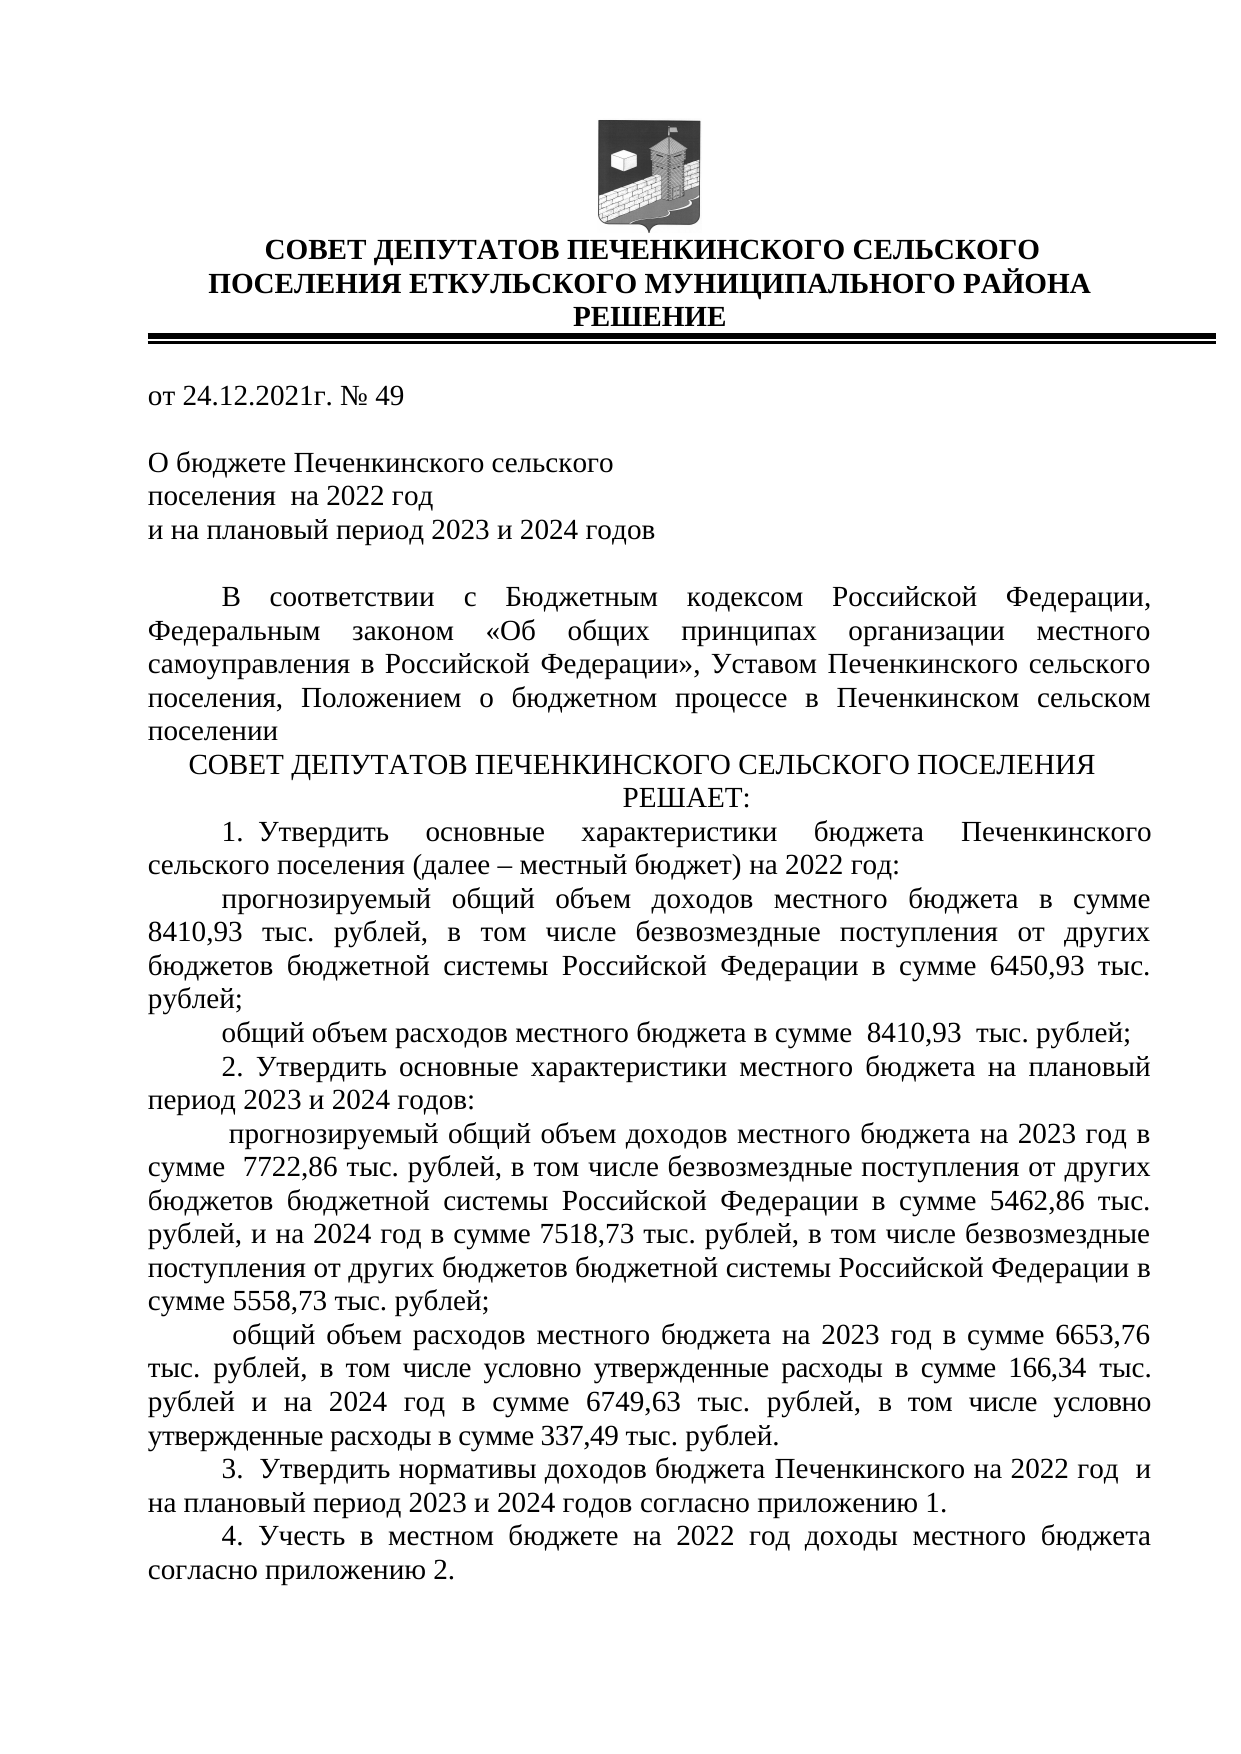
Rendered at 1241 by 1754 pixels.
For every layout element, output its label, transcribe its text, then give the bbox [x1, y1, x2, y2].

title и на плановый период 2023 и 2024 годов [148, 512, 1152, 546]
text 1. Утвердить основные характеристики бюджета Печенкинского сельского поселения (далее – местный бюджет) на 2022 год: [148, 814, 1152, 881]
text 2. Утвердить основные характеристики местного бюджета на плановый период 2023 и 2024 годов: [148, 1049, 1152, 1116]
title О бюджете Печенкинского сельского [148, 445, 1152, 478]
text общий объем расходов местного бюджета в сумме 8410,93 тыс. рублей; [148, 1015, 1152, 1049]
text прогнозируемый общий объем доходов местного бюджета в сумме 8410,93 тыс. рублей, в том числе безвозмездные поступления от других бюджетов бюджетной системы Российской Федерации в сумме 6450,93 тыс. рублей; [148, 881, 1152, 1015]
text от 24.12.2021г. № 49 [148, 378, 1152, 411]
text В соответствии с Бюджетным кодексом Российской Федерации, Федеральным законом «Об общих принципах организации местного самоуправления в Российской Федерации», Уставом Печенкинского сельского поселения, Положением о бюджетном процессе в Печенкинском сельском поселении [148, 579, 1152, 747]
text прогнозируемый общий объем доходов местного бюджета на 2023 год в сумме 7722,86 тыс. рублей, в том числе безвозмездные поступления от других бюджетов бюджетной системы Российской Федерации в сумме 5462,86 тыс. рублей, и на 2024 год в сумме 7518,73 тыс. рублей, в том числе безвозмездные поступления от других бюджетов бюджетной системы Российской Федерации в сумме 5558,73 тыс. рублей; [148, 1116, 1152, 1317]
text 4. Учесть в местном бюджете на 2022 год доходы местного бюджета согласно приложению 2. [148, 1518, 1152, 1585]
text РЕШАЕТ: [148, 780, 1152, 814]
text СОВЕТ ДЕПУТАТОВ ПЕЧЕНКИНСКОГО СЕЛЬСКОГО ПОСЕЛЕНИЯ [133, 747, 1152, 780]
subtitle ПОСЕЛЕНИЯ ЕТКУЛЬСКОГО МУНИЦИПАЛЬНОГО РАЙОНА [148, 266, 1152, 299]
title поселения на 2022 год [148, 478, 1152, 512]
picture [597, 118, 702, 233]
text СОВЕТ ДЕПУТАТОВ ПЕЧЕНКИНСКОГО СЕЛЬСКОГО [148, 232, 1152, 266]
subtitle РЕШЕНИЕ [148, 299, 1152, 333]
text 3. Утвердить нормативы доходов бюджета Печенкинского на 2022 год и на плановый период 2023 и 2024 годов согласно приложению 1. [148, 1451, 1152, 1518]
text общий объем расходов местного бюджета на 2023 год в сумме 6653,76 тыс. рублей, в том числе условно утвержденные расходы в сумме 166,34 тыс. рублей и на 2024 год в сумме 6749,63 тыс. рублей, в том числе условно утвержденные расходы в сумме 337,49 тыс. рублей. [148, 1317, 1152, 1451]
